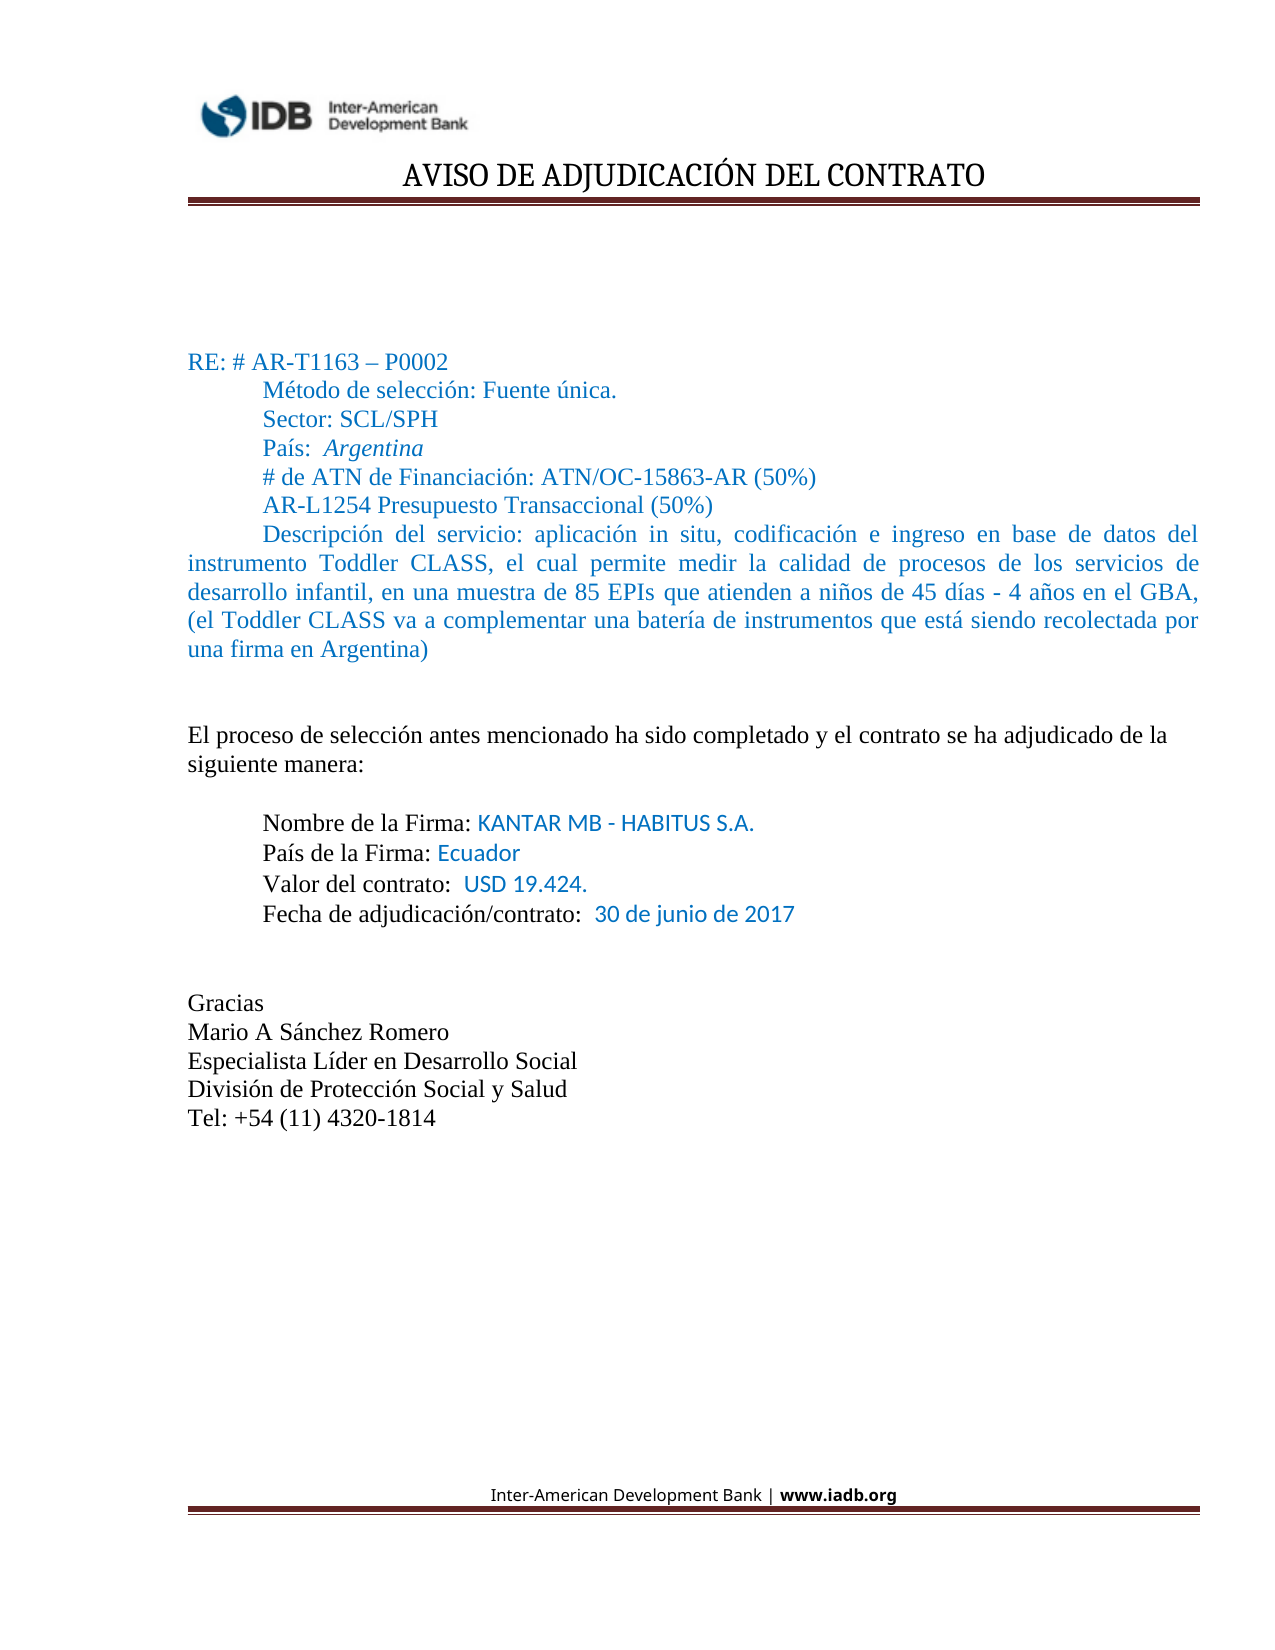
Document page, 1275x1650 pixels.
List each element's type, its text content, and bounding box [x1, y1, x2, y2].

text # de ATN de Financiación: ATN/OC-15863-AR (50%) [262, 462, 1200, 491]
text Tel: +54 (11) 4320-1814 [187, 1103, 1200, 1132]
text Sector: SCL/SPH [187, 404, 1200, 433]
text Método de selección: Fuente única. [187, 376, 1200, 404]
text AR-L1254 Presupuesto Transaccional (50%) [262, 491, 1200, 519]
text División de Protección Social y Salud [187, 1074, 1200, 1103]
picture [187, 75, 508, 157]
text Descripción del servicio: aplicación in situ, codificación e ingreso en base de datos del instrumento Toddler CLASS, el cual permite medir la calidad de procesos de los servicios de desarrollo infantil, en una muestra de 85 EPIs que atienden a niños de 45 días - 4 años en el GBA, (el Toddler CLASS va a complementar una batería de instrumentos que está siendo recolectada por una firma en Argentina) [187, 519, 1200, 663]
text Fecha de adjudicación/contrato: 30 de junio de 2017 [262, 898, 1200, 929]
text El proceso de selección antes mencionado ha sido completado y el contrato se ha adjudicado de la siguiente manera: [187, 721, 1200, 778]
text Mario A Sánchez Romero [187, 1017, 1200, 1046]
text Especialista Líder en Desarrollo Social [187, 1046, 1200, 1074]
text País: Argentina [262, 433, 1200, 462]
text Gracias [187, 988, 1200, 1017]
text País de la Firma: Ecuador [262, 837, 1200, 868]
text Nombre de la Firma: KANTAR MB - HABITUS S.A. [262, 807, 1200, 837]
text RE: # AR-T1163 – P0002 [187, 347, 1200, 376]
text Valor del contrato: USD 19.424. [262, 868, 1200, 898]
